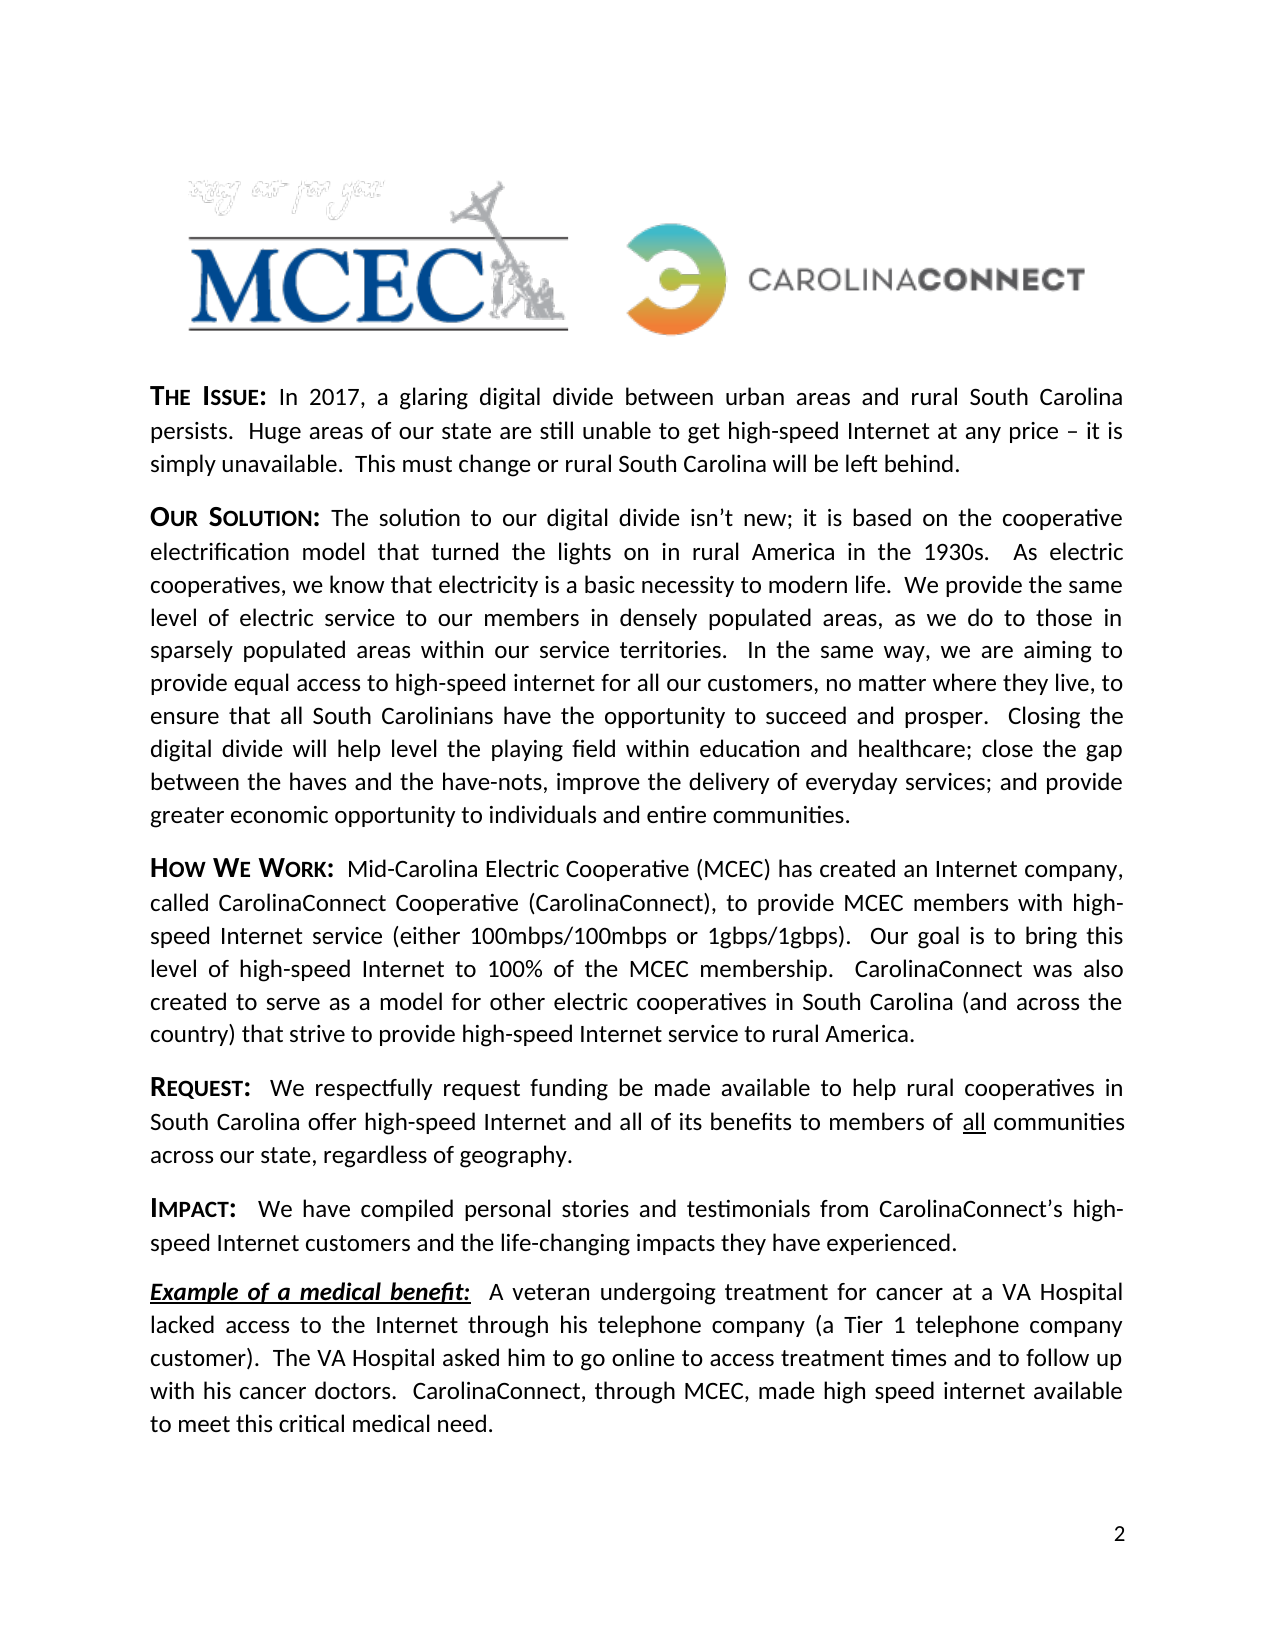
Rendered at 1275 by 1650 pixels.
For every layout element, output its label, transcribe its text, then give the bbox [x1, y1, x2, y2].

text Request: We respectfully request funding be made available to help rural cooperatives in South Carolina offer high-speed Internet and all of its benefits to members of all communities across our state, regardless of geography. [150, 1068, 1125, 1169]
picture [184, 171, 569, 334]
text Our Solution: The solution to our digital divide isn’t new; it is based on the cooperative electrification model that turned the lights on in rural America in the 1930s. As electric cooperatives, we know that electricity is a basic necessity to modern life. We provide the same level of electric service to our members in densely populated areas, as we do to those in sparsely populated areas within our service territories. In the same way, we are aiming to provide equal access to high-speed internet for all our customers, no matter where they live, to ensure that all South Carolinians have the opportunity to succeed and prosper. Closing the digital divide will help level the playing field within education and healthcare; close the gap between the haves and the have-nots, improve the delivery of everyday services; and provide greater economic opportunity to individuals and entire communities. [150, 498, 1125, 830]
text Impact: We have compiled personal stories and testimonials from CarolinaConnect’s high-speed Internet customers and the life-changing impacts they have experienced. [150, 1189, 1125, 1257]
text How We Work: Mid-Carolina Electric Cooperative (MCEC) has created an Internet company, called CarolinaConnect Cooperative (CarolinaConnect), to provide MCEC members with high-speed Internet service (either 100mbps/100mbps or 1gbps/1gbps). Our goal is to bring this level of high-speed Internet to 100% of the MCEC membership. CarolinaConnect was also created to serve as a model for other electric cooperatives in South Carolina (and across the country) that strive to provide high-speed Internet service to rural America. [150, 849, 1125, 1049]
picture [621, 202, 1091, 360]
text The Issue: In 2017, a glaring digital divide between urban areas and rural South Carolina persists. Huge areas of our state are still unable to get high-speed Internet at any price – it is simply unavailable. This must change or rural South Carolina will be left behind. [150, 377, 1125, 479]
text Example of a medical benefit: A veteran undergoing treatment for cancer at a VA Hospital lacked access to the Internet through his telephone company (a Tier 1 telephone company customer). The VA Hospital asked him to go online to access treatment times and to follow up with his cancer doctors. CarolinaConnect, through MCEC, made high speed internet available to meet this critical medical need. [150, 1276, 1125, 1438]
